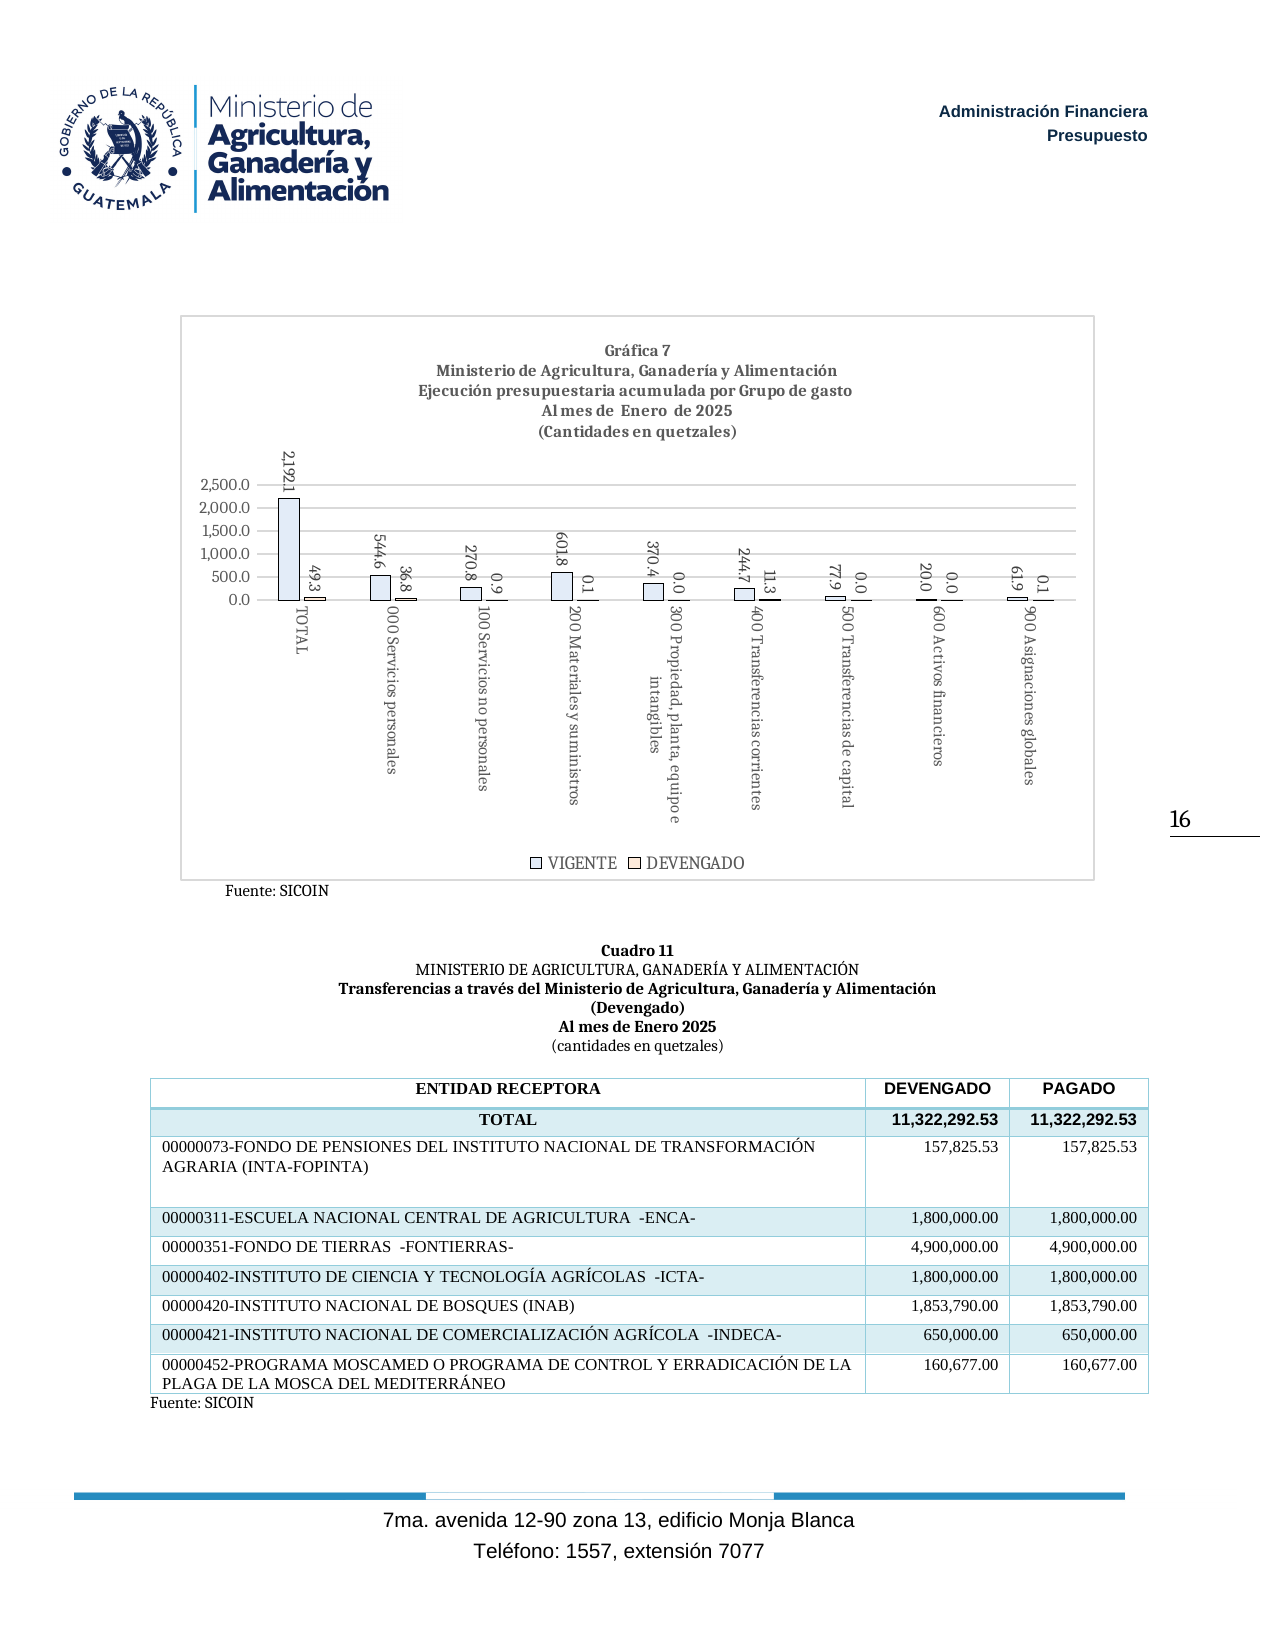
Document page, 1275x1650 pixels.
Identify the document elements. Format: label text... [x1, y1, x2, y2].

text Fuente: SICOIN [150, 1394, 1125, 1413]
table_cell 1,800,000.00 [1010, 1266, 1148, 1295]
table_cell 00000402-INSTITUTO DE CIENCIA Y TECNOLOGÍA AGRÍCOLAS -ICTA- [151, 1266, 865, 1295]
table_cell 00000311-ESCUELA NACIONAL CENTRAL DE AGRICULTURA -ENCA- [151, 1208, 865, 1236]
table_cell 157,825.53 [866, 1137, 1009, 1207]
table_cell 00000421-INSTITUTO NACIONAL DE COMERCIALIZACIÓN AGRÍCOLA -INDECA- [151, 1325, 865, 1353]
table_cell 160,677.00 [1010, 1355, 1148, 1393]
table_cell 1,853,790.00 [1010, 1296, 1148, 1324]
table_header DEVENGADO [866, 1079, 1009, 1107]
text (cantidades en quetzales) [150, 1037, 1125, 1056]
table_cell 11,322,292.53 [866, 1110, 1009, 1136]
table_header PAGADO [1010, 1079, 1148, 1107]
text Al mes de Enero 2025 [150, 1018, 1125, 1037]
table_cell 650,000.00 [1010, 1325, 1148, 1353]
table_cell 650,000.00 [866, 1325, 1009, 1353]
text Cuadro 11 [150, 941, 1125, 960]
table_cell 1,800,000.00 [866, 1266, 1009, 1295]
table_cell 00000351-FONDO DE TIERRAS -FONTIERRAS- [151, 1237, 865, 1265]
table_cell 4,900,000.00 [866, 1237, 1009, 1265]
table_cell 11,322,292.53 [1010, 1110, 1148, 1136]
table_cell 4,900,000.00 [1010, 1237, 1148, 1265]
table_cell 00000420-INSTITUTO NACIONAL DE BOSQUES (INAB) [151, 1296, 865, 1324]
text Transferencias a través del Ministerio de Agricultura, Ganadería y Alimentación [150, 979, 1125, 998]
picture [0, 1483, 1237, 1509]
table_cell 00000452-PROGRAMA MOSCAMED O PROGRAMA DE CONTROL Y ERRADICACIÓN DE LA PLAGA DE LA MOSCA DEL MEDITERRÁNEO [151, 1355, 865, 1393]
text MINISTERIO DE AGRICULTURA, GANADERÍA Y ALIMENTACIÓN [150, 960, 1125, 979]
picture [49, 76, 403, 223]
table_cell 157,825.53 [1010, 1137, 1148, 1207]
table_cell 00000073-FONDO DE PENSIONES DEL INSTITUTO NACIONAL DE TRANSFORMACIÓN AGRARIA (INTA-FOPINTA) [151, 1137, 865, 1207]
table_cell 1,853,790.00 [866, 1296, 1009, 1324]
table_cell 1,800,000.00 [866, 1208, 1009, 1236]
text Fuente: SICOIN [150, 881, 1125, 900]
table_header ENTIDAD RECEPTORA [151, 1079, 865, 1107]
table_cell 160,677.00 [866, 1355, 1009, 1393]
table_cell TOTAL [151, 1110, 865, 1136]
text (Devengado) [150, 998, 1125, 1018]
table_cell 1,800,000.00 [1010, 1208, 1148, 1236]
